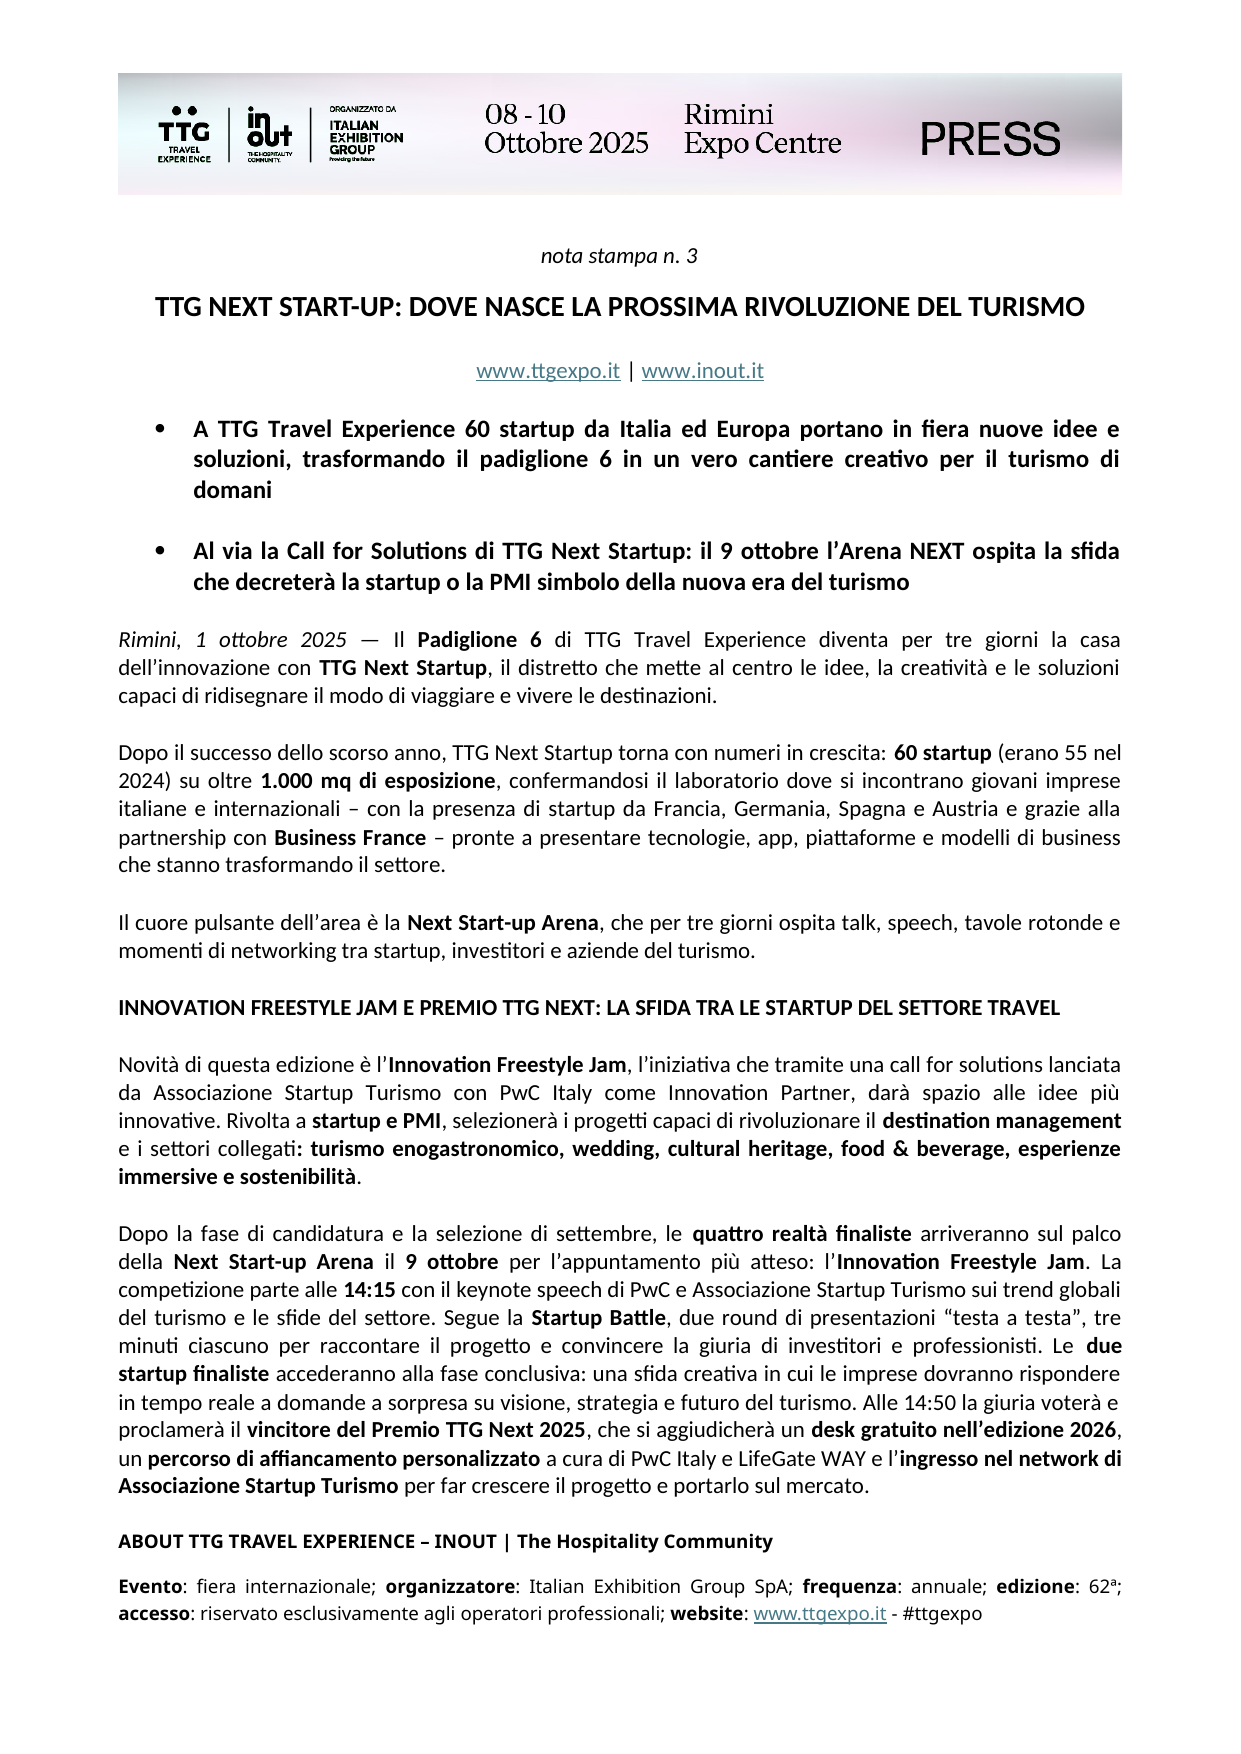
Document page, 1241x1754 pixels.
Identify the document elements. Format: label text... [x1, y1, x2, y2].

list Al via la Call for Solutions di TTG Next Startup: il 9 ottobre l’Arena NEXT ospita la sfida che decreterà la startup o la PMI simbolo della nuova era del turismo [156, 535, 1122, 596]
text Rimini, 1 ottobre 2025 — Il Padiglione 6 di TTG Travel Experience diventa per tre giorni la casa dell’innovazione con TTG Next Startup, il distretto che mette al centro le idee, la creatività e le soluzioni capaci di ridisegnare il modo di viaggiare e vivere le destinazioni. [118, 625, 1122, 709]
text Evento: fiera internazionale; organizzatore: Italian Exhibition Group SpA; frequenza: annuale; edizione: 62ª; accesso: riservato esclusivamente agli operatori professionali; website: www.ttgexpo.it - #ttgexpo [118, 1573, 1122, 1626]
text www.ttgexpo.it | www.inout.it [118, 356, 1122, 384]
text Dopo il successo dello scorso anno, TTG Next Startup torna con numeri in crescita: 60 startup (erano 55 nel 2024) su oltre 1.000 mq di esposizione, confermandosi il laboratorio dove si incontrano giovani imprese italiane e internazionali – con la presenza di startup da Francia, Germania, Spagna e Austria e grazie alla partnership con Business France – pronte a presentare tecnologie, app, piattaforme e modelli di business che stanno trasformando il settore. [118, 738, 1122, 879]
text Novità di questa edizione è l’Innovation Freestyle Jam, l’iniziativa che tramite una call for solutions lanciata da Associazione Startup Turismo con PwC Italy come Innovation Partner, darà spazio alle idee più innovative. Rivolta a startup e PMI, selezionerà i progetti capaci di rivoluzionare il destination management e i settori collegati: turismo enogastronomico, wedding, cultural heritage, food & beverage, esperienze immersive e sostenibilità. [118, 1050, 1122, 1190]
text ABOUT TTG TRAVEL EXPERIENCE – INOUT | The Hospitality Community [118, 1529, 1122, 1554]
text Dopo la fase di candidatura e la selezione di settembre, le quattro realtà finaliste arriveranno sul palco della Next Start-up Arena il 9 ottobre per l’appuntamento più atteso: l’Innovation Freestyle Jam. La competizione parte alle 14:15 con il keynote speech di PwC e Associazione Startup Turismo sui trend globali del turismo e le sfide del settore. Segue la Startup Battle, due round di presentazioni “testa a testa”, tre minuti ciascuno per raccontare il progetto e convincere la giuria di investitori e professionisti. Le due startup finaliste accederanno alla fase conclusiva: una sfida creativa in cui le imprese dovranno rispondere in tempo reale a domande a sorpresa su visione, strategia e futuro del turismo. Alle 14:50 la giuria voterà e proclamerà il vincitore del Premio TTG Next 2025, che si aggiudicherà un desk gratuito nell’edizione 2026, un percorso di affiancamento personalizzato a cura di PwC Italy e LifeGate WAY e l’ingresso nel network di Associazione Startup Turismo per far crescere il progetto e portarlo sul mercato. [118, 1219, 1122, 1500]
picture [118, 73, 1123, 195]
text Il cuore pulsante dell’area è la Next Start-up Arena, che per tre giorni ospita talk, speech, tavole rotonde e momenti di networking tra startup, investitori e aziende del turismo. [118, 908, 1122, 964]
text INNOVATION FREESTYLE JAM E PREMIO TTG NEXT: LA SFIDA TRA LE STARTUP DEL SETTORE TRAVEL [118, 993, 1122, 1021]
text nota stampa n. 3 [118, 241, 1122, 269]
text TTG NEXT START-UP: DOVE NASCE LA PROSSIMA RIVOLUZIONE DEL TURISMO [118, 288, 1122, 324]
list A TTG Travel Experience 60 startup da Italia ed Europa portano in fiera nuove idee e soluzioni, trasformando il padiglione 6 in un vero cantiere creativo per il turismo di domani [156, 413, 1122, 504]
